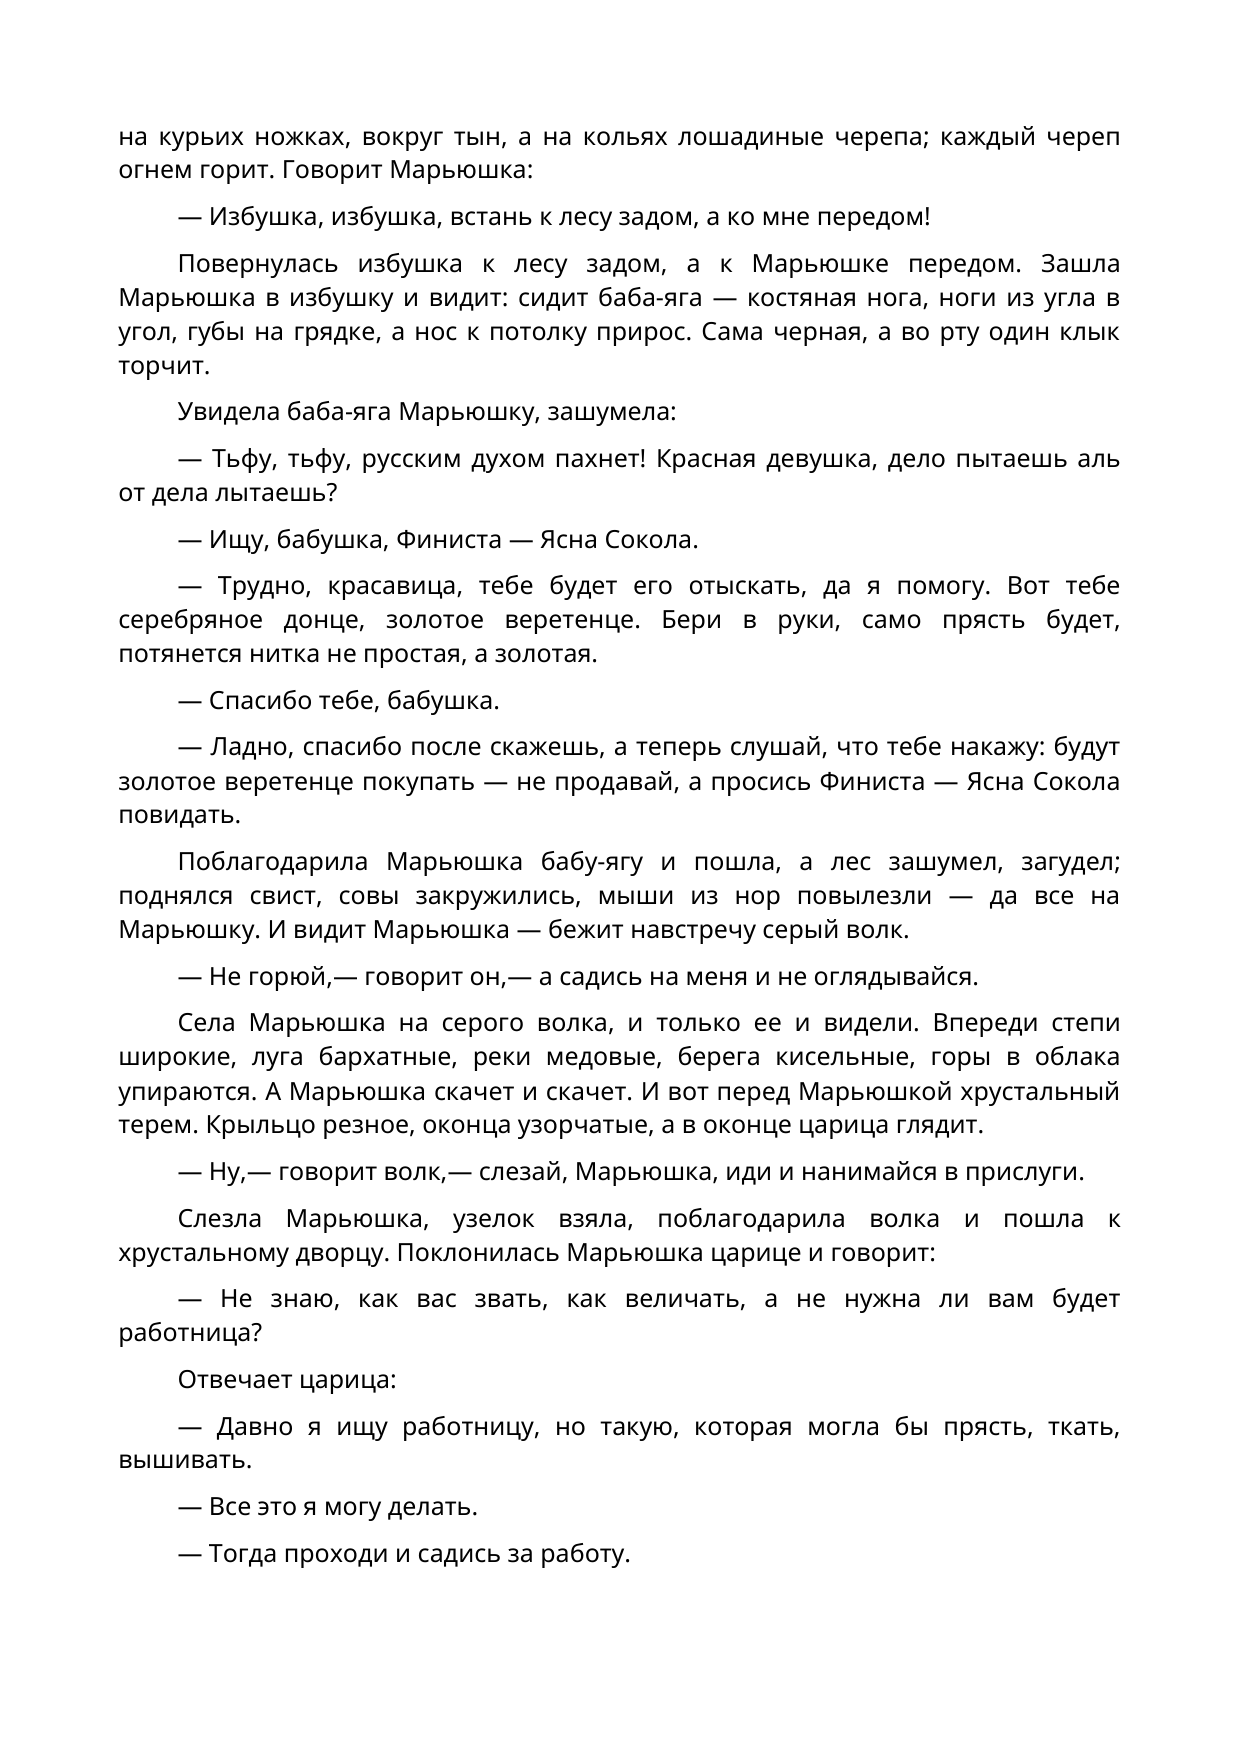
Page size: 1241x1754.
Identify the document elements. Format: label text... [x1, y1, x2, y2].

text — Не знаю, как вас звать, как величать, а не нужна ли вам будет работница? [118, 1281, 1122, 1349]
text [118, 118, 1122, 186]
text — Избушка, избушка, встань к лесу задом, а ко мне передом! [118, 199, 1122, 233]
text — Тьфу, тьфу, русским духом пахнет! Красная девушка, дело пытаешь аль от дела лытаешь? [118, 441, 1122, 509]
text — Ну,— говорит волк,— слезай, Марьюшка, иди и нанимайся в прислуги. [118, 1154, 1122, 1188]
text Слезла Марьюшка, узелок взяла, поблагодарила волка и пошла к хрустальному дворцу. Поклонилась Марьюшка царице и говорит: [118, 1200, 1122, 1268]
text Повернулась избушка к лесу задом, а к Марьюшке передом. Зашла Марьюшка в избушку и видит: сидит баба-яга — костяная нога, ноги из угла в угол, губы на грядке, а нос к потолку прирос. Сама черная, а во рту один клык торчит. [118, 245, 1122, 382]
text Села Марьюшка на серого волка, и только ее и видели. Впереди степи широкие, луга бархатные, реки медовые, берега кисельные, горы в облака упираются. А Марьюшка скачет и скачет. И вот перед Марьюшкой хрустальный терем. Крыльцо резное, оконца узорчатые, а в оконце царица глядит. [118, 1005, 1122, 1141]
text Отвечает царица: [118, 1362, 1122, 1396]
text — Давно я ищу работницу, но такую, которая могла бы прясть, ткать, вышивать. [118, 1408, 1122, 1476]
text — Тогда проходи и садись за работу. [118, 1535, 1122, 1569]
text — Трудно, красавица, тебе будет его отыскать, да я помогу. Вот тебе серебряное донце, золотое веретенце. Бери в руки, само прясть будет, потянется нитка не простая, а золотая. [118, 568, 1122, 670]
text — Ищу, бабушка, Финиста — Ясна Сокола. [118, 521, 1122, 555]
text — Спасибо тебе, бабушка. [118, 682, 1122, 717]
text — Все это я могу делать. [118, 1489, 1122, 1523]
text Поблагодарила Марьюшка бабу-ягу и пошла, а лес зашумел, загудел; поднялся свист, совы закружились, мыши из нор повылезли — да все на Марьюшку. И видит Марьюшка — бежит навстречу серый волк. [118, 844, 1122, 946]
text — Ладно, спасибо после скажешь, а теперь слушай, что тебе накажу: будут золотое веретенце покупать — не продавай, а просись Финиста — Ясна Сокола повидать. [118, 729, 1122, 831]
text Увидела баба-яга Марьюшку, зашумела: [118, 394, 1122, 428]
text — Не горюй,— говорит он,— а садись на меня и не оглядывайся. [118, 958, 1122, 992]
